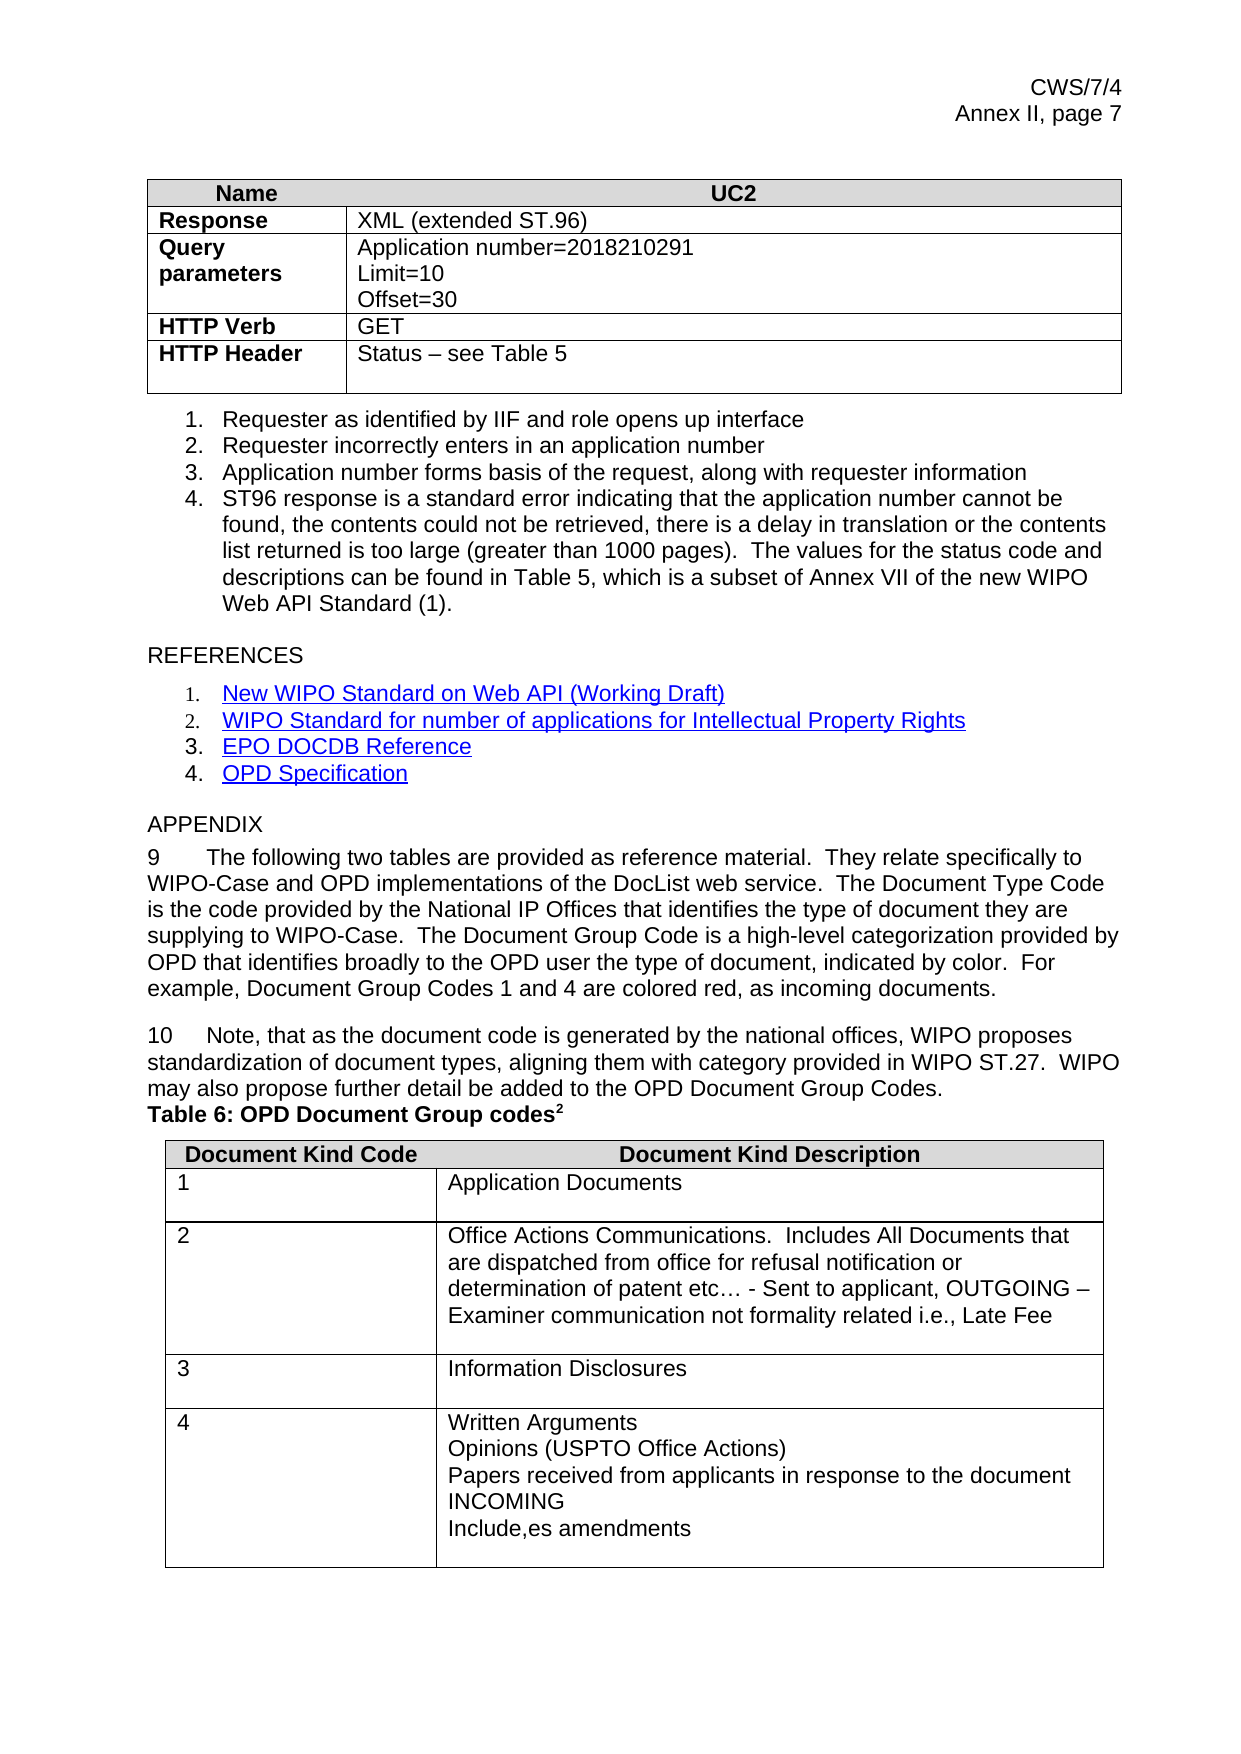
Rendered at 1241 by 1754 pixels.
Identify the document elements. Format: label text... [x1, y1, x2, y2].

list Requester incorrectly enters in an application number [184, 432, 1122, 458]
table_header Name [148, 180, 346, 206]
table_cell Office Actions Communications. Includes All Documents that are dispatched from office for refusal notification or determination of patent etc… - Sent to applicant, OUTGOING – Examiner communication not formality related i.e., Late Fee [437, 1223, 1103, 1354]
table_cell Information Disclosures [437, 1355, 1103, 1408]
table_cell HTTP Verb [148, 314, 346, 339]
list Application number forms basis of the request, along with requester information [184, 458, 1122, 485]
list WIPO Standard for number of applications for Intellectual Property Rights [184, 707, 1122, 733]
table_cell Response [148, 207, 346, 233]
table_cell Query parameters [148, 234, 346, 313]
table_header Document Kind Code [166, 1141, 436, 1168]
table_cell 3 [166, 1355, 436, 1408]
list Requester as identified by IIF and role opens up interface [184, 406, 1122, 432]
list EPO DOCDB Reference [184, 733, 1122, 759]
text Table 6: OPD Document Group codes2 [147, 1101, 1122, 1128]
table_cell 1 [166, 1169, 436, 1221]
list New WIPO Standard on Web API (Working Draft) [184, 680, 1122, 707]
table_cell XML (extended ST.96) [347, 207, 1121, 233]
table_cell 4 [166, 1409, 436, 1567]
table_header UC2 [346, 180, 1121, 206]
table_header Document Kind Description [436, 1141, 1103, 1168]
list ST96 response is a standard error indicating that the application number cannot be found, the contents could not be retrieved, there is a delay in translation or the contents list returned is too large (greater than 1000 pages). The values for the status code and descriptions can be found in Table 5, which is a subset of Annex VII of the new WIPO Web API Standard (1). [184, 485, 1122, 617]
subtitle REFERENCES [147, 642, 1122, 668]
table_cell GET [347, 314, 1121, 339]
table_cell Written Arguments Opinions (USPTO Office Actions) Papers received from applicants in response to the document INCOMING Include,es amendments [437, 1409, 1103, 1567]
table_cell HTTP Header [148, 341, 346, 393]
subtitle APPENDIX [147, 811, 1122, 837]
text The following two tables are provided as reference material. They relate specifically to WIPO-Case and OPD implementations of the DocList web service. The Document Type Code is the code provided by the National IP Offices that identifies the type of document they are supplying to WIPO-Case. The Document Group Code is a high-level categorization provided by OPD that identifies broadly to the OPD user the type of document, indicated by color. For example, Document Group Codes 1 and 4 are colored red, as incoming documents. [147, 843, 1122, 1002]
table_cell Application number=2018210291 Limit=10 Offset=30 [347, 234, 1121, 313]
table_cell Status – see Table 5 [347, 341, 1121, 393]
table_cell Application Documents [437, 1169, 1103, 1221]
text Note, that as the document code is generated by the national offices, WIPO proposes standardization of document types, aligning them with category provided in WIPO ST.27. WIPO may also propose further detail be added to the OPD Document Group Codes. [147, 1022, 1122, 1101]
list OPD Specification [184, 759, 1122, 786]
table_cell 2 [166, 1223, 436, 1354]
